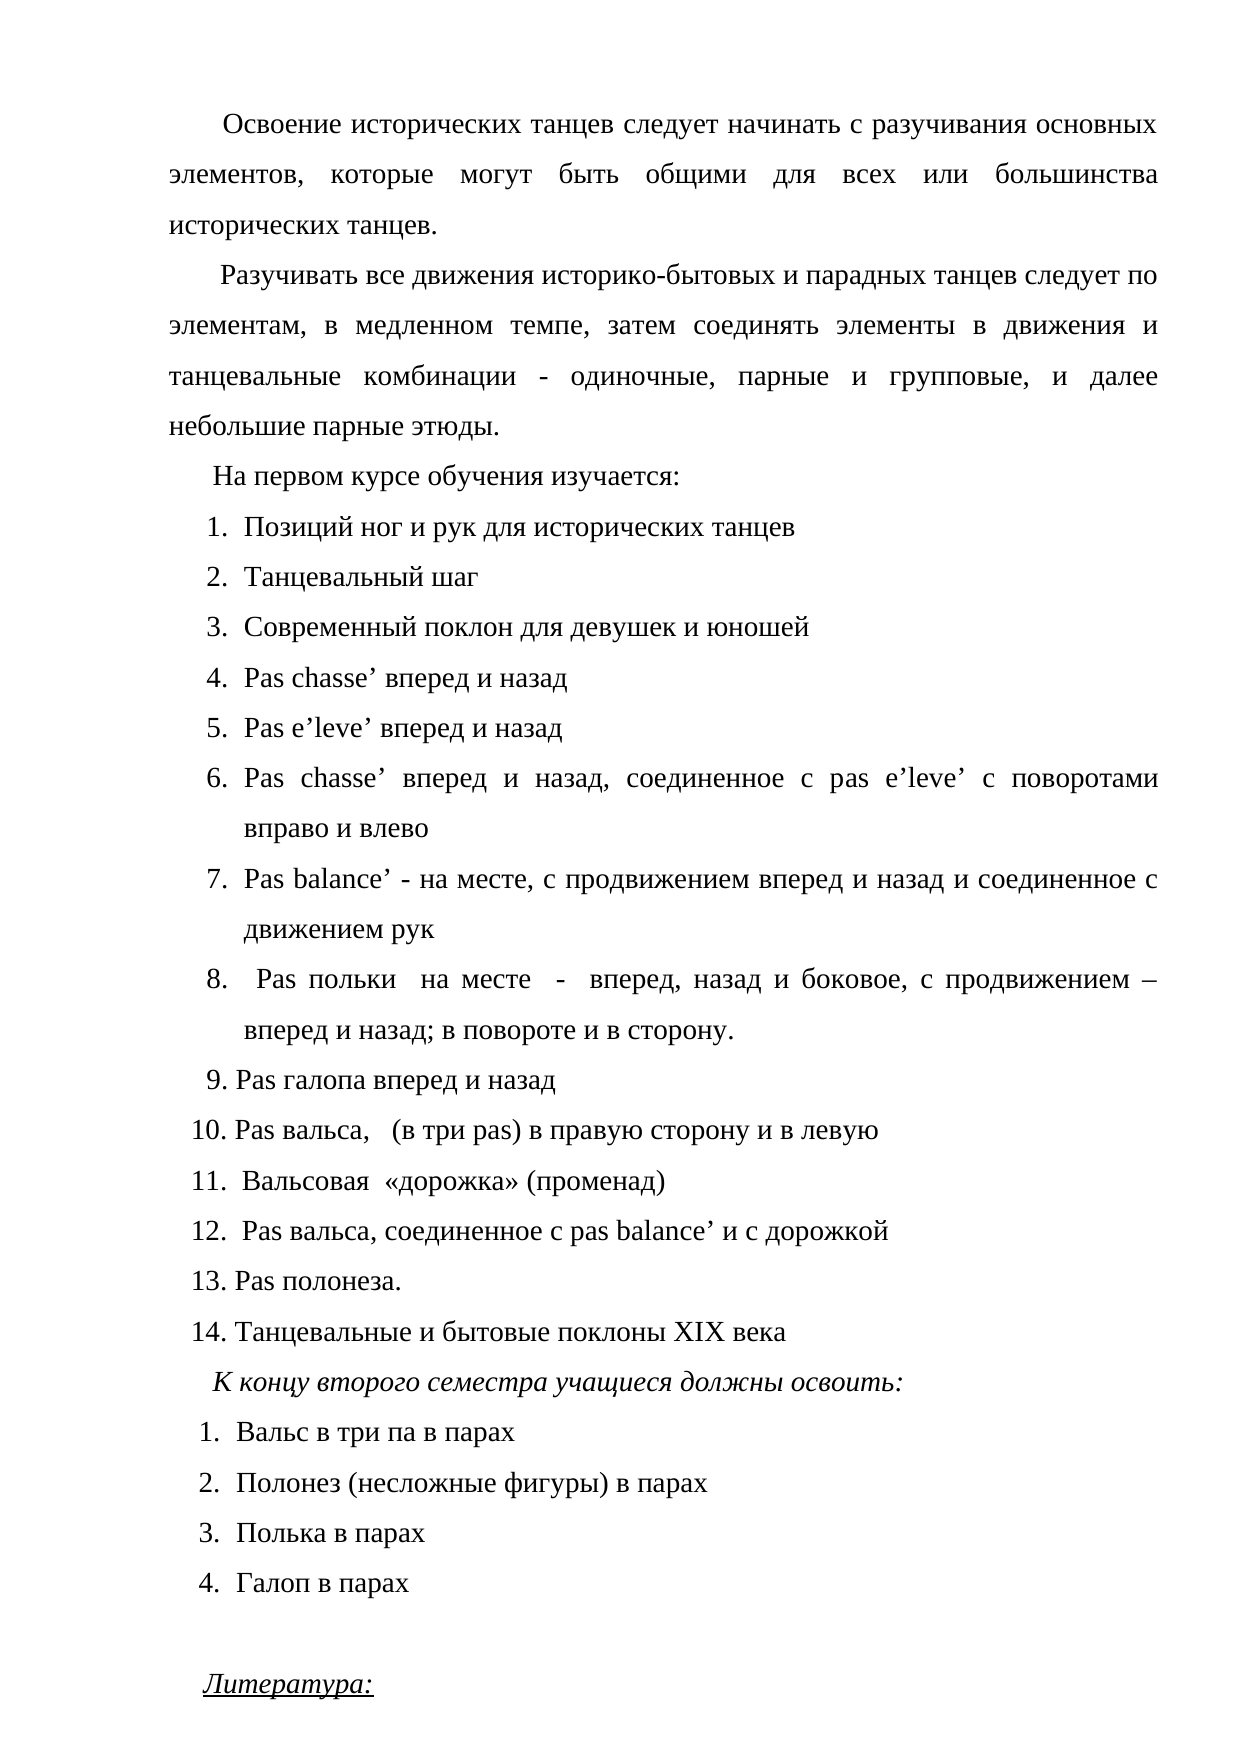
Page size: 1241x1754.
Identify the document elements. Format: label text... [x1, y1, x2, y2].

text 14. Танцевальные и бытовые поклоны XIX века [169, 1314, 1159, 1347]
list Pas chasse’ вперед и назад, соединенное с рas e’leve’ с поворотами вправо и влево [206, 760, 1159, 844]
list Раs польки на месте - вперед, назад и боковое, с продвижением – вперед и назад; в повороте и в сторону. [206, 962, 1159, 1045]
text 11. Вальсовая «дорожка» (променад) [169, 1163, 1159, 1196]
list Танцевальный шаг [206, 559, 1159, 593]
list Pas balance’ - на месте, с продвижением вперед и назад и соединенное с движением рук [206, 861, 1159, 945]
text На первом курсе обучения изучается: [169, 458, 1159, 492]
list Pas chasse’ вперед и назад [206, 660, 1159, 693]
list Вальс в три па в парах [198, 1414, 1159, 1448]
list Pas e’leve’ вперед и назад [206, 710, 1159, 743]
list Полонез (несложные фигуры) в парах [198, 1465, 1159, 1498]
list Галоп в парах [198, 1565, 1159, 1599]
text 10. Раs вальса, (в три раs) в правую сторону и в левую [169, 1112, 1159, 1146]
list Современный поклон для девушек и юношей [206, 609, 1159, 643]
text 13. Раs полонеза. [169, 1263, 1159, 1297]
list Позиций ног и рук для исторических танцев [206, 509, 1159, 542]
text 12. Раs вальса, соединенное с рas balance’ и с дорожкой [169, 1213, 1159, 1247]
text Литература: [203, 1666, 1159, 1699]
text 9. Раs галопа вперед и назад [206, 1062, 1159, 1096]
text К концу второго семестра учащиеся должны освоить: [169, 1364, 1159, 1398]
text Разучивать все движения историко-бытовых и парадных танцев следует по элементам, в медленном темпе, затем соединять элементы в движения и танцевальные комбинации - одиночные, парные и групповые, и далее небольшие парные этюды. [169, 257, 1159, 442]
list Полька в парах [198, 1515, 1159, 1548]
text Освоение исторических танцев следует начинать с разучивания основных элементов, которые могут быть общими для всех или большинства исторических танцев. [169, 106, 1159, 240]
